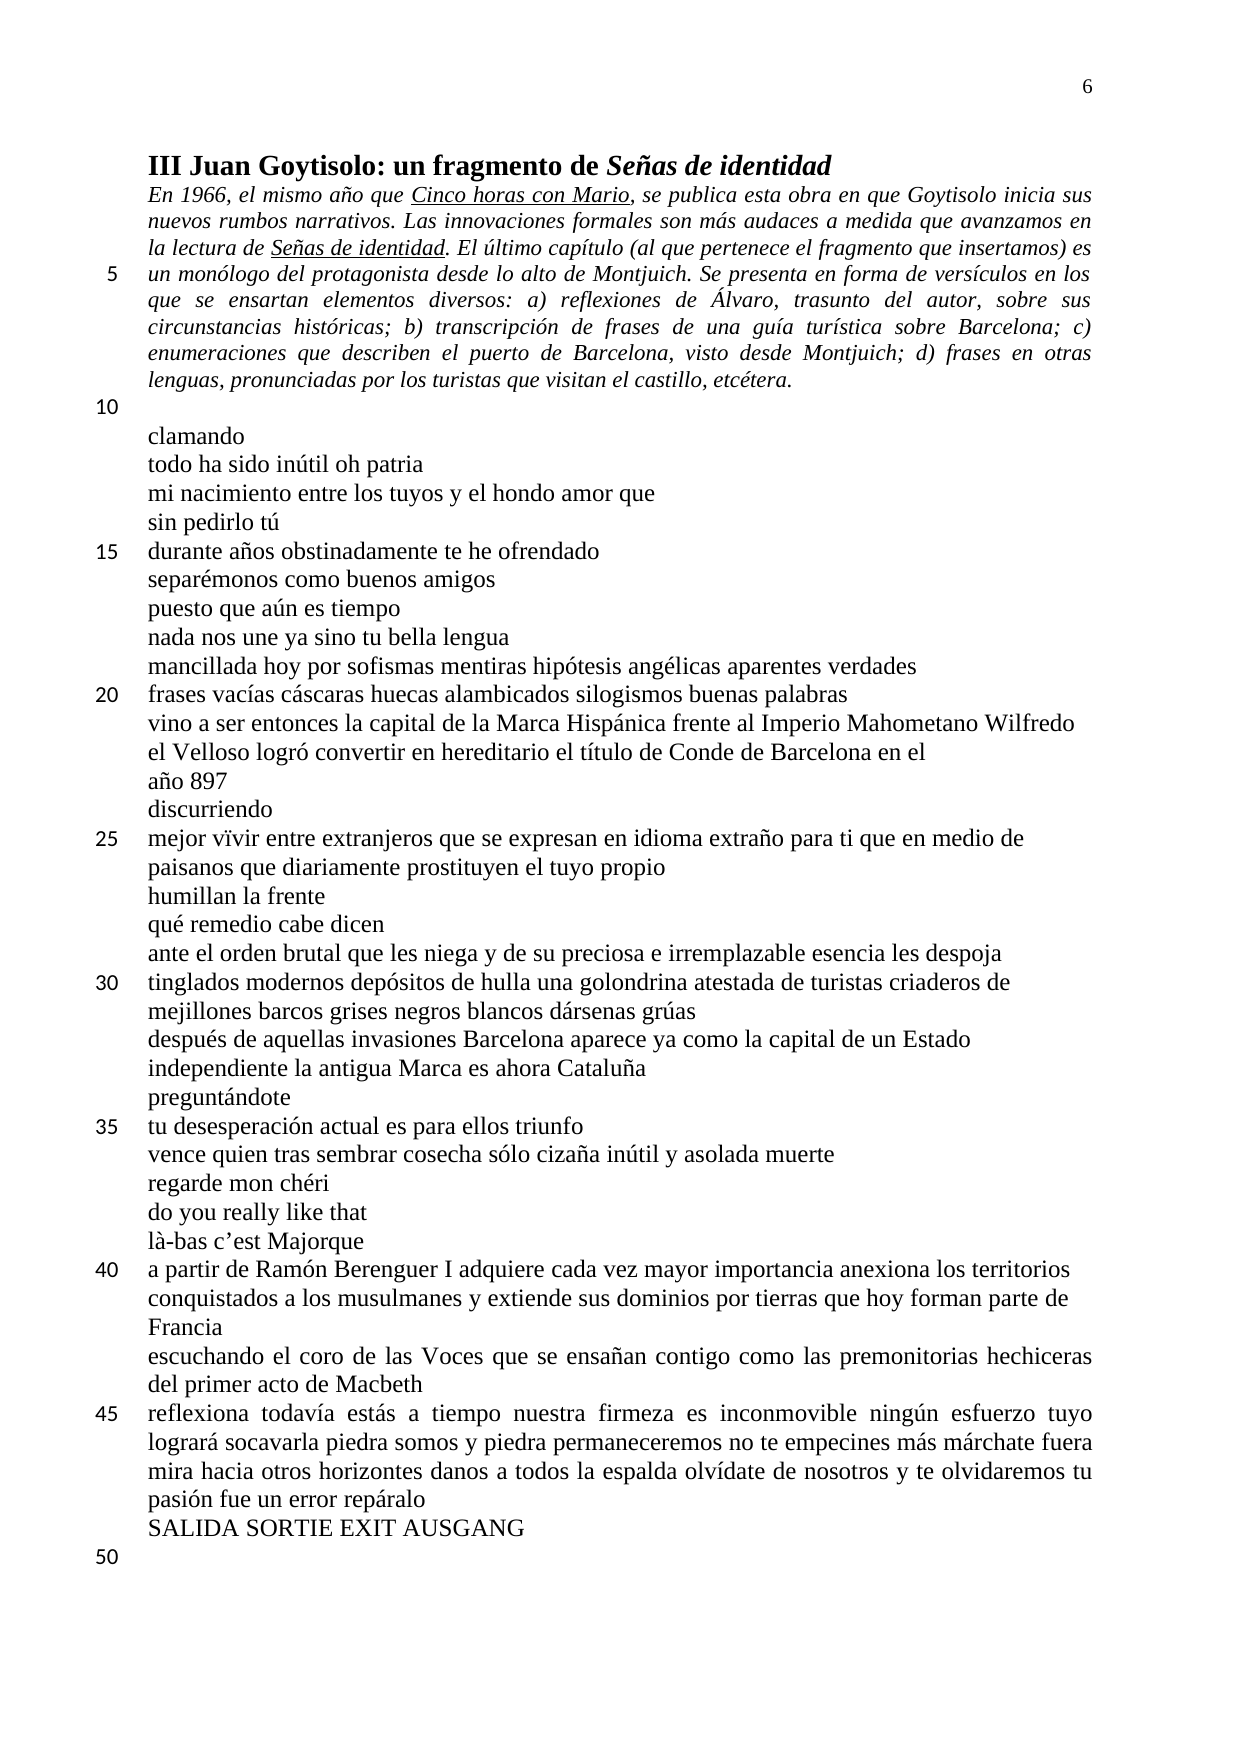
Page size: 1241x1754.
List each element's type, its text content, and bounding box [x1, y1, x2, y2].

text III Juan Goytisolo: un fragmento de Señas de identidad [148, 148, 1093, 181]
text mancillada hoy por sofismas mentiras hipótesis angélicas aparentes verdades [148, 651, 1093, 679]
text clamando [148, 421, 1093, 449]
text mi nacimiento entre los tuyos y el hondo amor que [148, 478, 1093, 507]
text frases vacías cáscaras huecas alambicados silogismos buenas palabras [148, 679, 1093, 708]
text SALIDA SORTIE EXIT AUSGANG [148, 1513, 883, 1542]
text ante el orden brutal que les niega y de su preciosa e irremplazable esencia les despoja [148, 938, 1093, 967]
text mejor vïvir entre extranjeros que se expresan en idioma extraño para ti que en medio de paisanos que diariamente prostituyen el tuyo propio [148, 823, 1093, 881]
text tu desesperación actual es para ellos triunfo [148, 1111, 1093, 1139]
text nada nos une ya sino tu bella lengua [148, 622, 1093, 651]
text qué remedio cabe dicen [148, 909, 1093, 938]
text humillan la frente [148, 881, 1093, 909]
text separémonos como buenos amigos [148, 564, 1093, 593]
text escuchando el coro de las Voces que se ensañan contigo como las premonitorias hechiceras del primer acto de Macbeth [148, 1341, 1093, 1398]
text regarde mon chéri [148, 1168, 1093, 1197]
text todo ha sido inútil oh patria [148, 449, 1093, 478]
text reflexiona todavía estás a tiempo nuestra firmeza es inconmovible ningún esfuerzo tuyo logrará socavarla piedra somos y piedra permaneceremos no te empecines más márchate fuera mira hacia otros horizontes danos a todos la espalda olvídate de nosotros y te olvidaremos tu pasión fue un error repáralo [148, 1398, 1093, 1513]
text là-bas c’est Majorque [148, 1226, 1093, 1254]
text En 1966, el mismo año que Cinco horas con Mario, se publica esta obra en que Goytisolo inicia sus nuevos rumbos narrativos. Las innovaciones formales son más audaces a medida que avanzamos en la lectura de Señas de identidad. El último capítulo (al que pertenece el fragmento que insertamos) es un monólogo del protagonista desde lo alto de Montjuich. Se presenta en forma de versículos en los que se ensartan elementos diversos: a) reflexiones de Álvaro, trasunto del autor, sobre sus circunstancias históricas; b) transcripción de frases de una guía turística sobre Barcelona; c) enumeraciones que describen el puerto de Barcelona, visto desde Montjuich; d) frases en otras lenguas, pronunciadas por los turistas que visitan el castillo, etcétera. [148, 181, 1093, 392]
text después de aquellas invasiones Barcelona aparece ya como la capital de un Estado independiente la antigua Marca es ahora Cataluña [148, 1024, 1093, 1082]
text año 897 [148, 766, 1093, 794]
text discurriendo [148, 794, 1093, 823]
text puesto que aún es tiempo [148, 593, 1093, 622]
text vino a ser entonces la capital de la Marca Hispánica frente al Imperio Mahometano Wilfredo el Velloso logró convertir en hereditario el título de Conde de Barcelona en el [148, 708, 1093, 766]
text do you really like that [148, 1197, 1093, 1226]
text tinglados modernos depósitos de hulla una golondrina atestada de turistas criaderos de mejillones barcos grises negros blancos dársenas grúas [148, 967, 1093, 1024]
text preguntándote [148, 1082, 1093, 1111]
text durante años obstinadamente te he ofrendado [148, 536, 1093, 564]
text vence quien tras sembrar cosecha sólo cizaña inútil y asolada muerte [148, 1139, 1093, 1168]
text a partir de Ramón Berenguer I adquiere cada vez mayor importancia anexiona los territorios conquistados a los musulmanes y extiende sus dominios por tierras que hoy forman parte de Francia [148, 1254, 1093, 1341]
text sin pedirlo tú [148, 507, 1093, 536]
